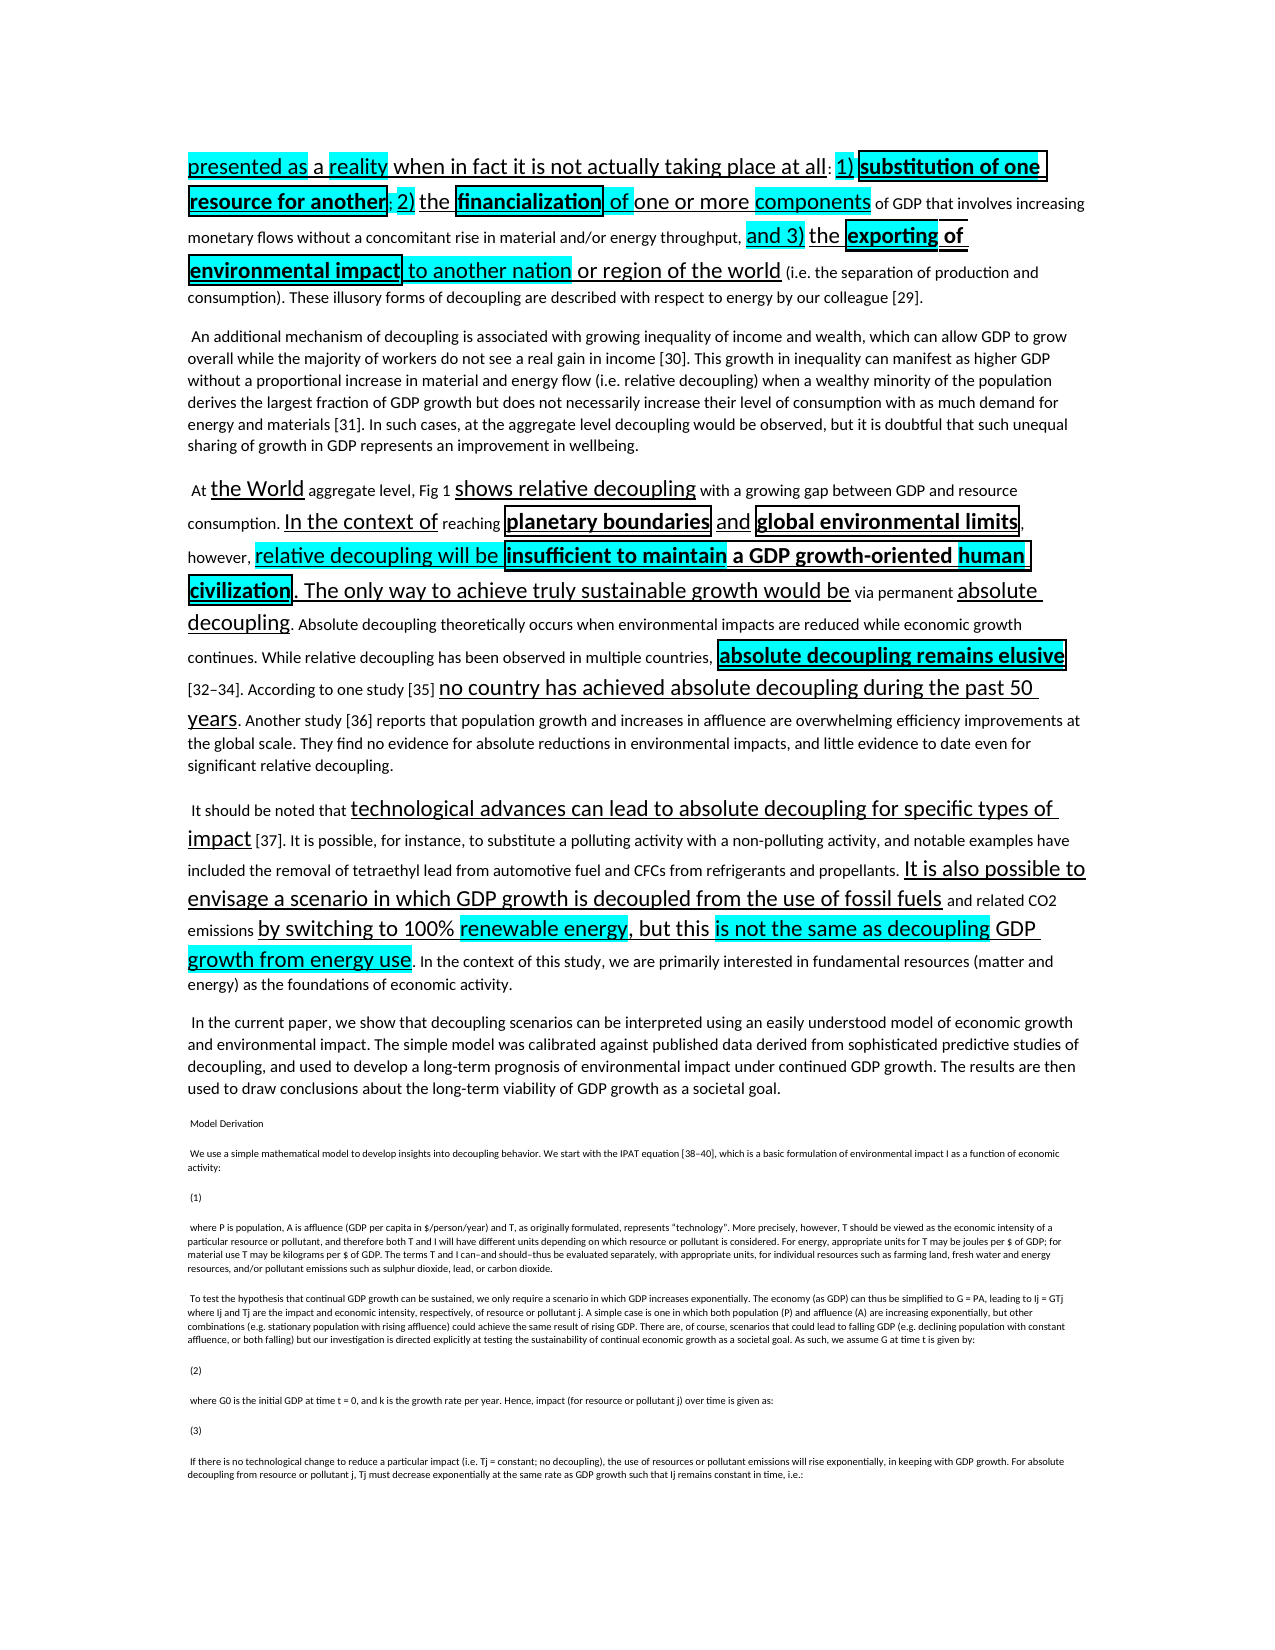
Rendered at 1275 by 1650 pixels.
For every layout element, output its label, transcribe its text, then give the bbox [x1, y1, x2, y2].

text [187, 150, 1087, 308]
text In the current paper, we show that decoupling scenarios can be interpreted using an easily understood model of economic growth and environmental impact. The simple model was calibrated against published data derived from sophisticated predictive studies of decoupling, and used to develop a long-term prognosis of environmental impact under continued GDP growth. The results are then used to draw conclusions about the long-term viability of GDP growth as a societal goal. [187, 1013, 1087, 1099]
text An additional mechanism of decoupling is associated with growing inequality of income and wealth, which can allow GDP to grow overall while the majority of workers do not see a real gain in income [30]. This growth in inequality can manifest as higher GDP without a proportional increase in material and energy flow (i.e. relative decoupling) when a wealthy minority of the population derives the largest fraction of GDP growth but does not necessarily increase their level of consumption with as much demand for energy and materials [31]. In such cases, at the aggregate level decoupling would be observed, but it is doubtful that such unequal sharing of growth in GDP represents an improvement in wellbeing. [187, 326, 1087, 456]
text where G0 is the initial GDP at time t = 0, and k is the growth rate per year. Hence, impact (for resource or pollutant j) over time is given as: [187, 1394, 1087, 1407]
text If there is no technological change to reduce a particular impact (i.e. Tj = constant; no decoupling), the use of resources or pollutant emissions will rise exponentially, in keeping with GDP growth. For absolute decoupling from resource or pollutant j, Tj must decrease exponentially at the same rate as GDP growth such that Ij remains constant in time, i.e.: [187, 1455, 1087, 1481]
text (1) [187, 1191, 1087, 1204]
text At the World aggregate level, Fig 1 shows relative decoupling with a growing gap between GDP and resource consumption. In the context of reaching planetary boundaries and global environmental limits, however, relative decoupling will be insufficient to maintain a GDP growth-oriented human civilization. The only way to achieve truly sustainable growth would be via permanent absolute decoupling. Absolute decoupling theoretically occurs when environmental impacts are reduced while economic growth continues. While relative decoupling has been observed in multiple countries, absolute decoupling remains elusive [32–34]. According to one study [35] no country has achieved absolute decoupling during the past 50 years. Another study [36] reports that population growth and increases in affluence are overwhelming efficiency improvements at the global scale. They find no evidence for absolute reductions in environmental impacts, and little evidence to date even for significant relative decoupling. [187, 474, 1087, 775]
text Model Derivation [187, 1117, 1087, 1130]
text We use a simple mathematical model to develop insights into decoupling behavior. We start with the IPAT equation [38–40], which is a basic formulation of environmental impact I as a function of economic activity: [187, 1147, 1087, 1174]
text It should be noted that technological advances can lead to absolute decoupling for specific types of impact [37]. It is possible, for instance, to substitute a polluting activity with a non-polluting activity, and notable examples have included the removal of tetraethyl lead from automotive fuel and CFCs from refrigerants and propellants. It is also possible to envisage a scenario in which GDP growth is decoupled from the use of fossil fuels and related CO2 emissions by switching to 100% renewable energy, but this is not the same as decoupling GDP growth from energy use. In the context of this study, we are primarily interested in fundamental resources (matter and energy) as the foundations of economic activity. [187, 794, 1087, 994]
text where P is population, A is affluence (GDP per capita in $/person/year) and T, as originally formulated, represents “technology”. More precisely, however, T should be viewed as the economic intensity of a particular resource or pollutant, and therefore both T and I will have different units depending on which resource or pollutant is considered. For energy, appropriate units for T may be joules per $ of GDP; for material use T may be kilograms per $ of GDP. The terms T and I can–and should–thus be evaluated separately, with appropriate units, for individual resources such as farming land, fresh water and energy resources, and/or pollutant emissions such as sulphur dioxide, lead, or carbon dioxide. [187, 1222, 1087, 1275]
text (2) [187, 1364, 1087, 1377]
